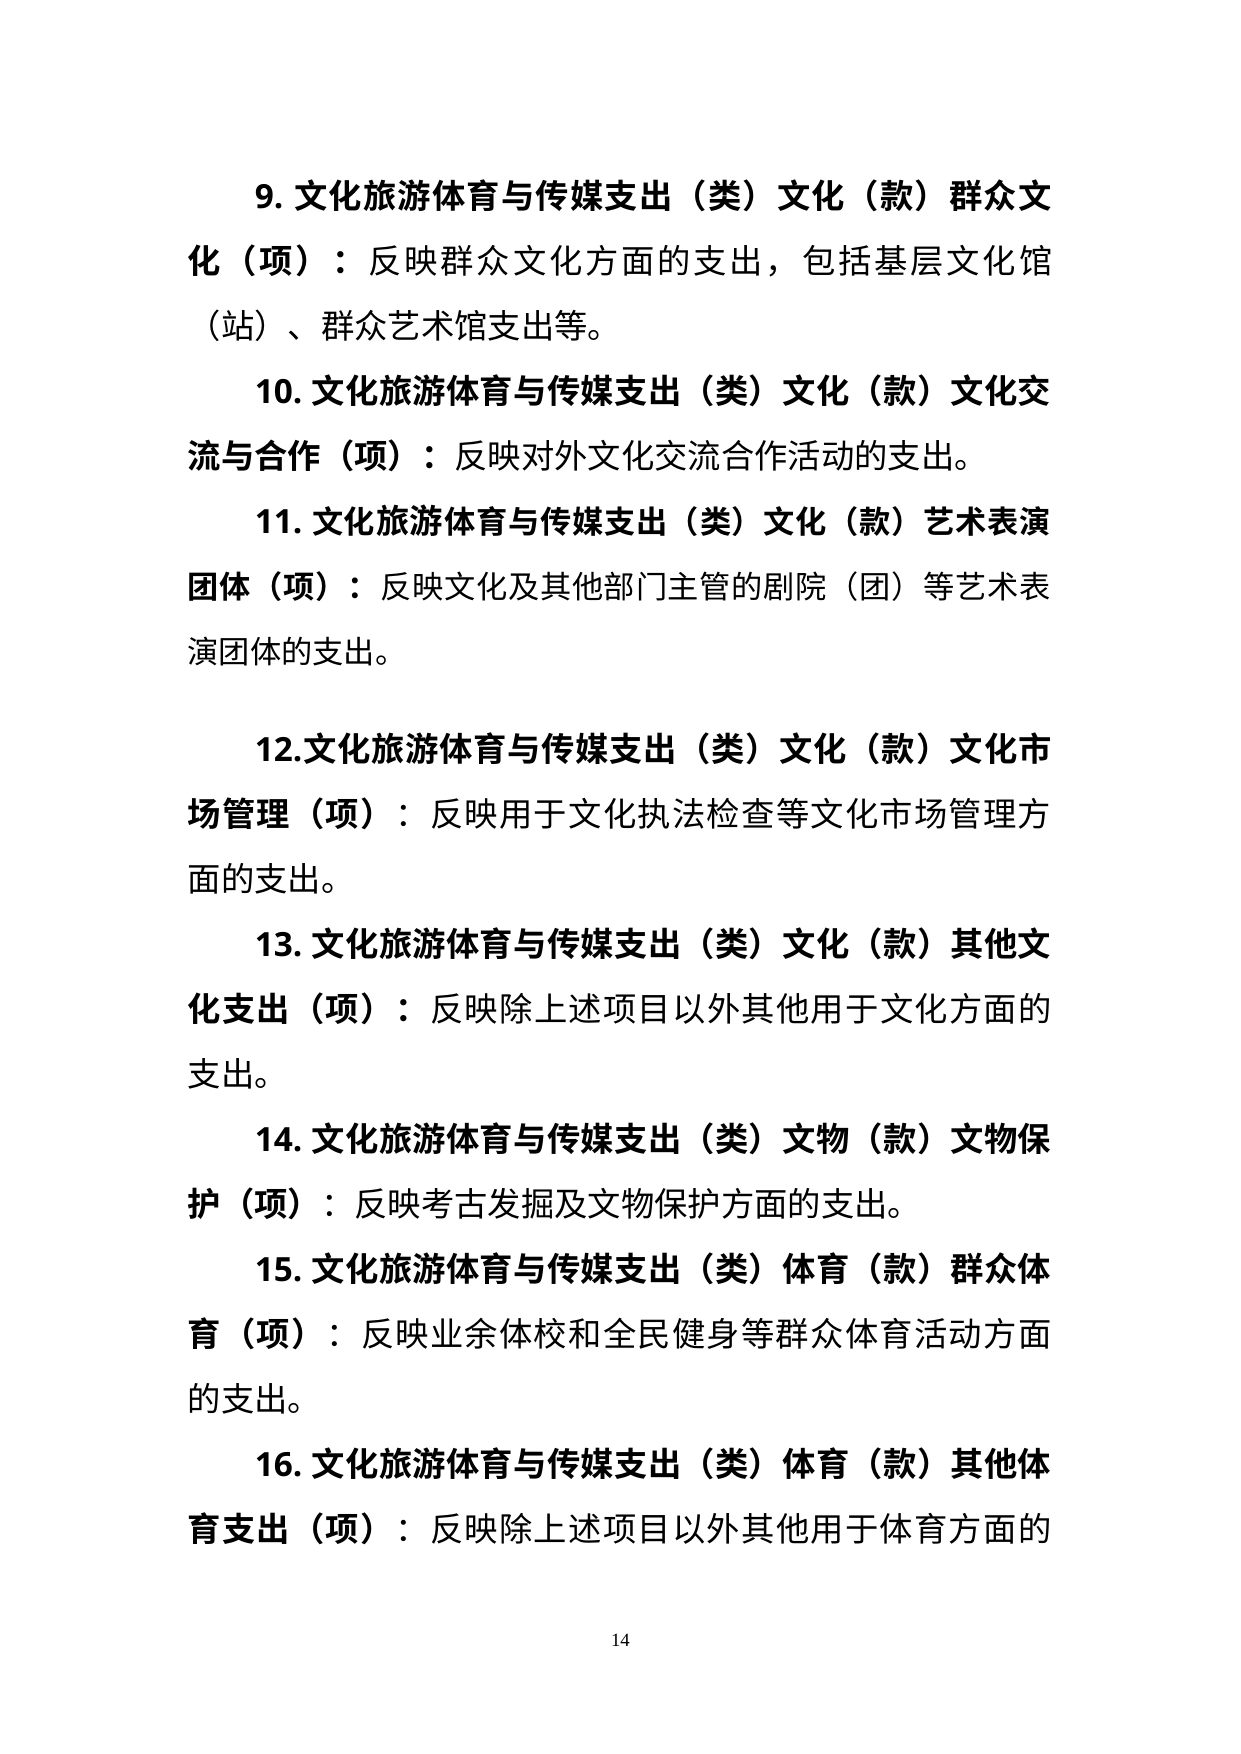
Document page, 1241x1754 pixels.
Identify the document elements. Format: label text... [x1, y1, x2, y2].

text 14. 文化旅游体育与传媒支出（类）文物（款）文物保护（项）：反映考古发掘及文物保护方面的支出。 [187, 1104, 1053, 1234]
text 9. 文化旅游体育与传媒支出（类）文化（款）群众文化（项）：反映群众文化方面的支出，包括基层文化馆（站）、群众艺术馆支出等。 [187, 162, 1053, 357]
text 11. 文化旅游体育与传媒支出（类）文化（款）艺术表演团体（项）：反映文化及其他部门主管的剧院（团）等艺术表演团体的支出。 [187, 487, 1053, 682]
text 10. 文化旅游体育与传媒支出（类）文化（款）文化交流与合作（项）：反映对外文化交流合作活动的支出。 [187, 357, 1053, 487]
text 13. 文化旅游体育与传媒支出（类）文化（款）其他文化支出（项）：反映除上述项目以外其他用于文化方面的支出。 [187, 909, 1053, 1104]
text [187, 1429, 1053, 1559]
text 12.文化旅游体育与传媒支出（类）文化（款）文化市场管理（项）：反映用于文化执法检查等文化市场管理方面的支出。 [187, 714, 1053, 909]
text 15. 文化旅游体育与传媒支出（类）体育（款）群众体育（项）：反映业余体校和全民健身等群众体育活动方面的支出。 [187, 1234, 1053, 1429]
